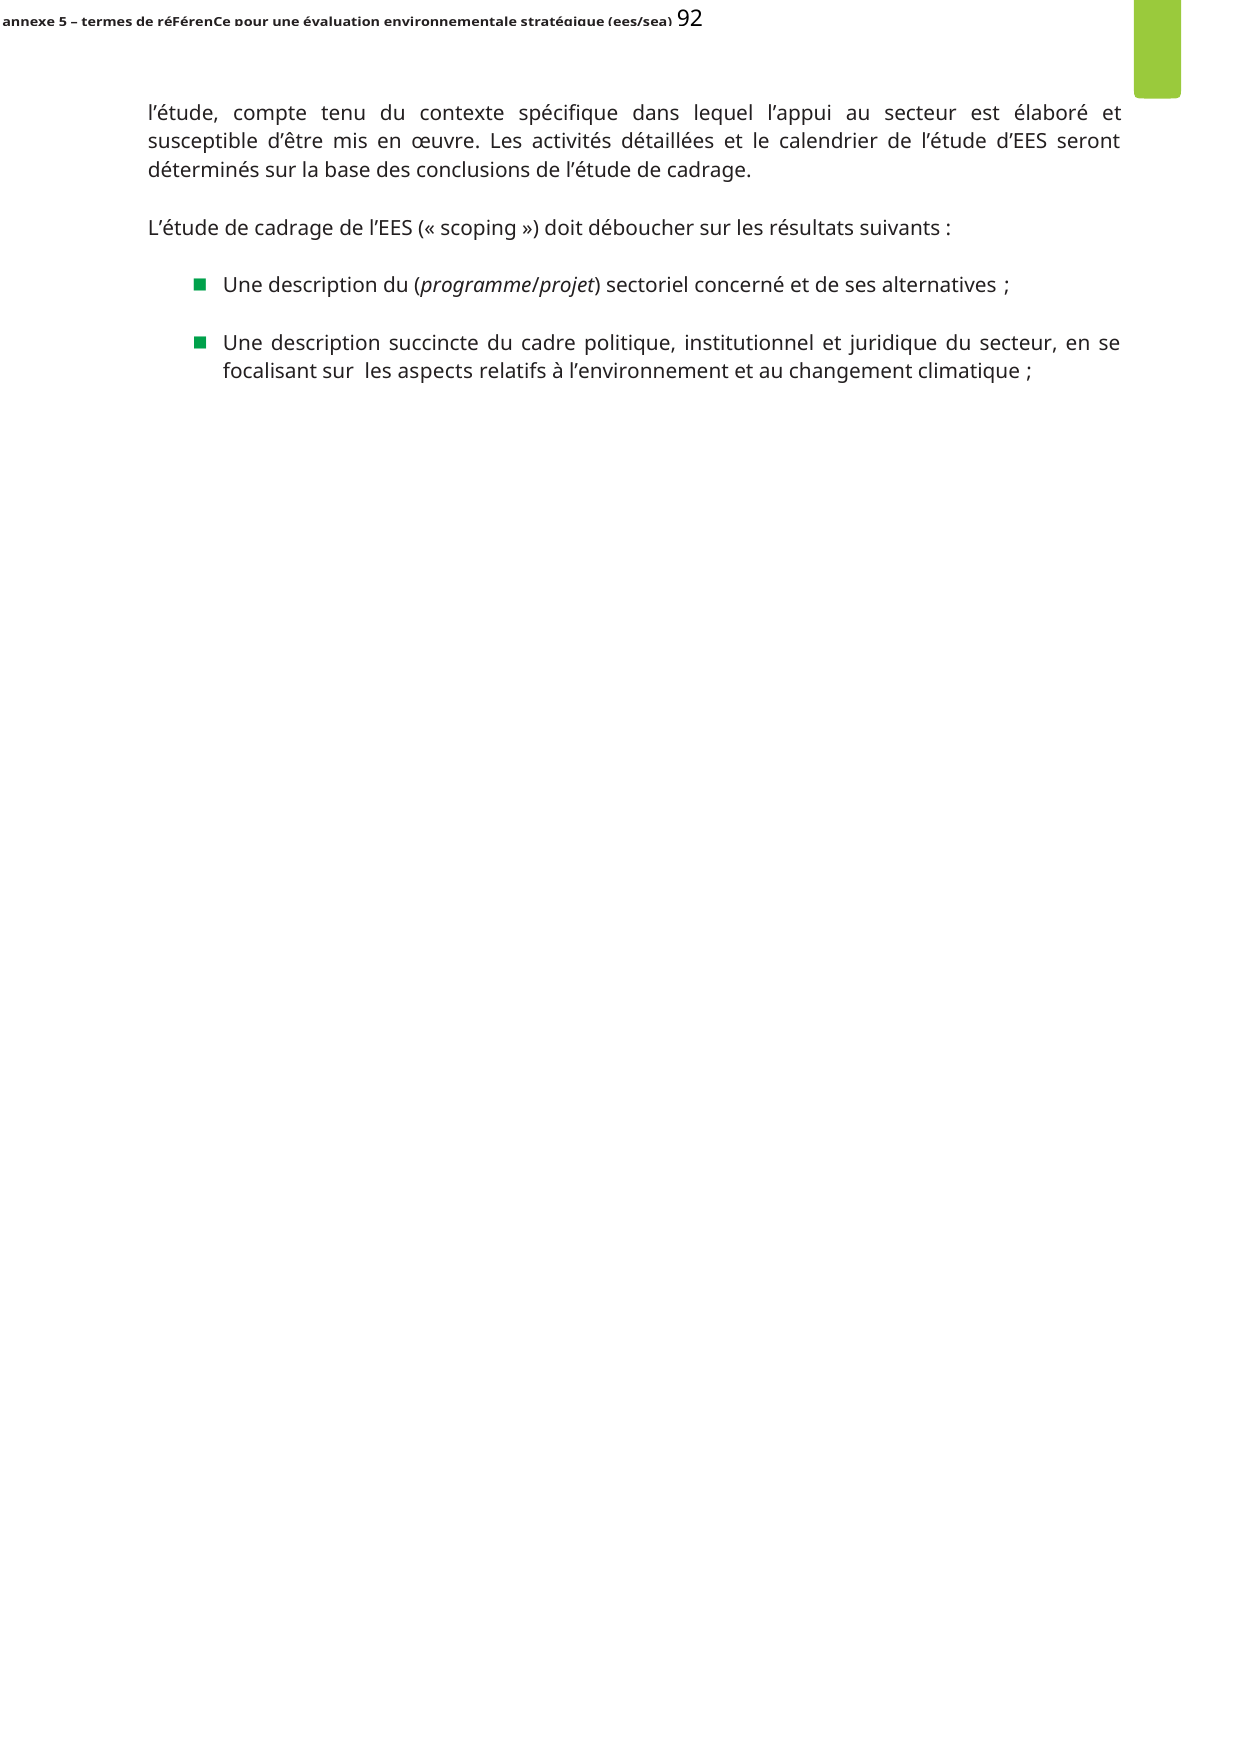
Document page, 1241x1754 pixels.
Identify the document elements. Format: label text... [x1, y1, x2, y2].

text L’étude de cadrage de l’EES (« scoping ») doit déboucher sur les résultats suivants : [148, 213, 1136, 241]
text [148, 98, 1122, 184]
list Une description succincte du cadre politique, institutionnel et juridique du secteur, en se focalisant sur les aspects relatifs à l’environnement et au changement climatique ; [192, 328, 1122, 385]
list Une description du (programme/projet) sectoriel concerné et de ses alternatives ; [192, 270, 1136, 299]
